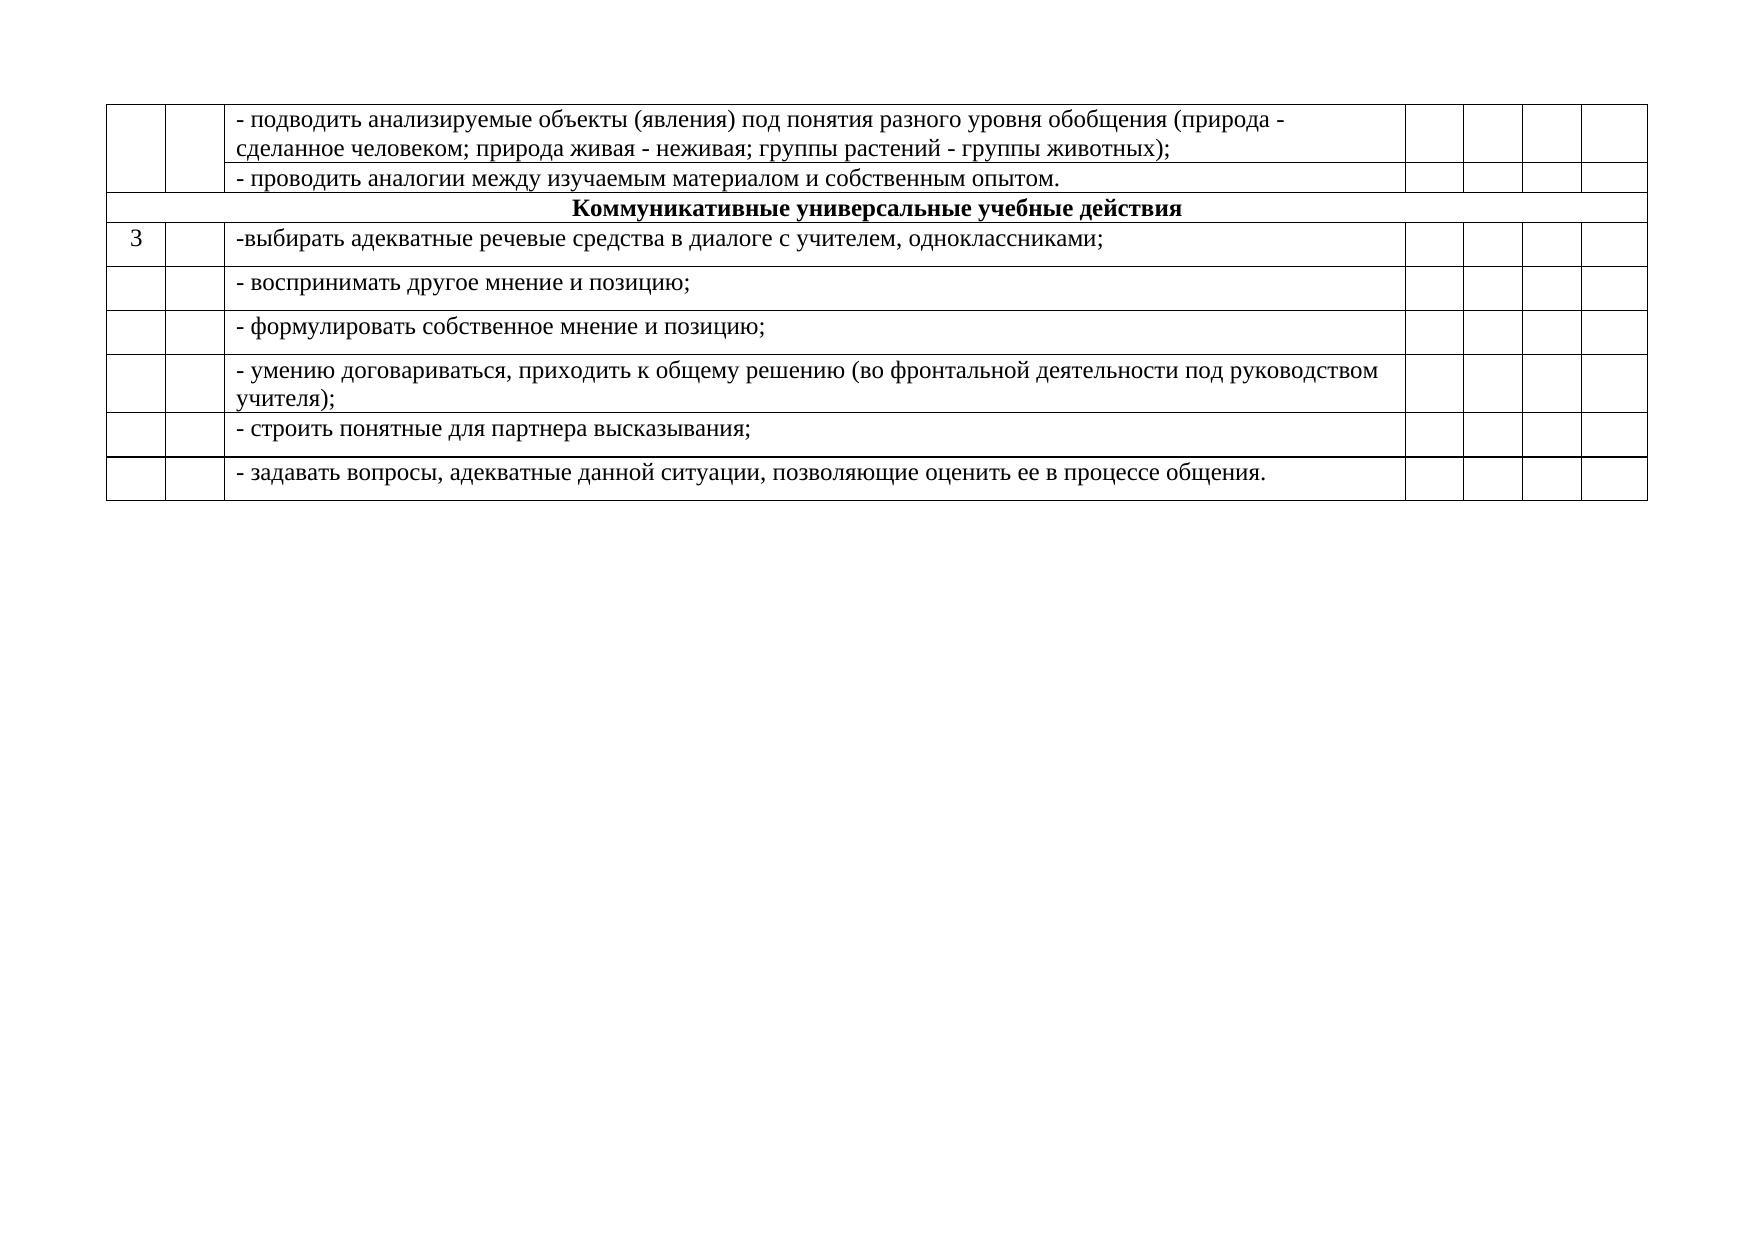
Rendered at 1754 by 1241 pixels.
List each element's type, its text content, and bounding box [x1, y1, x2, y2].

table_cell [1464, 163, 1522, 192]
table_cell [1582, 267, 1647, 310]
table_cell 3 [107, 223, 165, 266]
table_cell - воспринимать другое мнение и позицию; [225, 267, 1405, 310]
table_cell [1464, 311, 1522, 354]
table_cell -выбирать адекватные речевые средства в диалоге с учителем, одноклассниками; [225, 223, 1405, 266]
table_cell [1406, 105, 1463, 162]
table_cell [1582, 458, 1647, 500]
table_cell [107, 267, 165, 310]
table_cell [107, 311, 165, 354]
table_cell [166, 413, 224, 456]
table_cell [1582, 223, 1647, 266]
table_cell [166, 355, 224, 412]
table_cell [166, 223, 224, 266]
table_cell [1523, 105, 1581, 162]
table_cell [1582, 413, 1647, 456]
table_cell [1523, 355, 1581, 412]
table_cell [1523, 163, 1581, 192]
table_cell [1406, 267, 1463, 310]
table_cell [1523, 223, 1581, 266]
table_cell [1523, 311, 1581, 354]
table_cell [1406, 355, 1463, 412]
table_cell - проводить аналогии между изучаемым материалом и собственным опытом. [225, 163, 1405, 192]
table_cell [107, 458, 165, 500]
table_cell - подводить анализируемые объекты (явления) под понятия разного уровня обобщения (природа - сделанное человеком; природа живая - неживая; группы растений - группы животных); [225, 105, 1405, 162]
table_cell [107, 355, 165, 412]
table_cell [1464, 105, 1522, 162]
table_cell [1464, 413, 1522, 456]
table_cell [166, 267, 224, 310]
table_cell [1464, 355, 1522, 412]
table_cell [1523, 458, 1581, 500]
table_cell [166, 458, 224, 500]
table_cell - формулировать собственное мнение и позицию; [225, 311, 1405, 354]
table_cell [1406, 163, 1463, 192]
table_cell [1406, 458, 1463, 500]
table_cell [1523, 267, 1581, 310]
table_cell [1582, 105, 1647, 162]
table_cell [1464, 267, 1522, 310]
table_cell - задавать вопросы, адекватные данной ситуации, позволяющие оценить ее в процессе общения. [225, 458, 1405, 500]
table_cell [1582, 355, 1647, 412]
table_cell [1406, 223, 1463, 266]
table_cell - строить понятные для партнера высказывания; [225, 413, 1405, 456]
table_cell [166, 311, 224, 354]
table_cell [1464, 458, 1522, 500]
table_cell [1464, 223, 1522, 266]
table_cell [1582, 311, 1647, 354]
table_cell [1406, 413, 1463, 456]
table_cell [1406, 311, 1463, 354]
table_cell [1523, 413, 1581, 456]
table_cell Коммуникативные универсальные учебные действия [107, 193, 1647, 222]
table_cell - умению договариваться, приходить к общему решению (во фронтальной деятельности под руководством учителя); [225, 355, 1405, 412]
table_cell [1582, 163, 1647, 192]
table_cell [107, 413, 165, 456]
